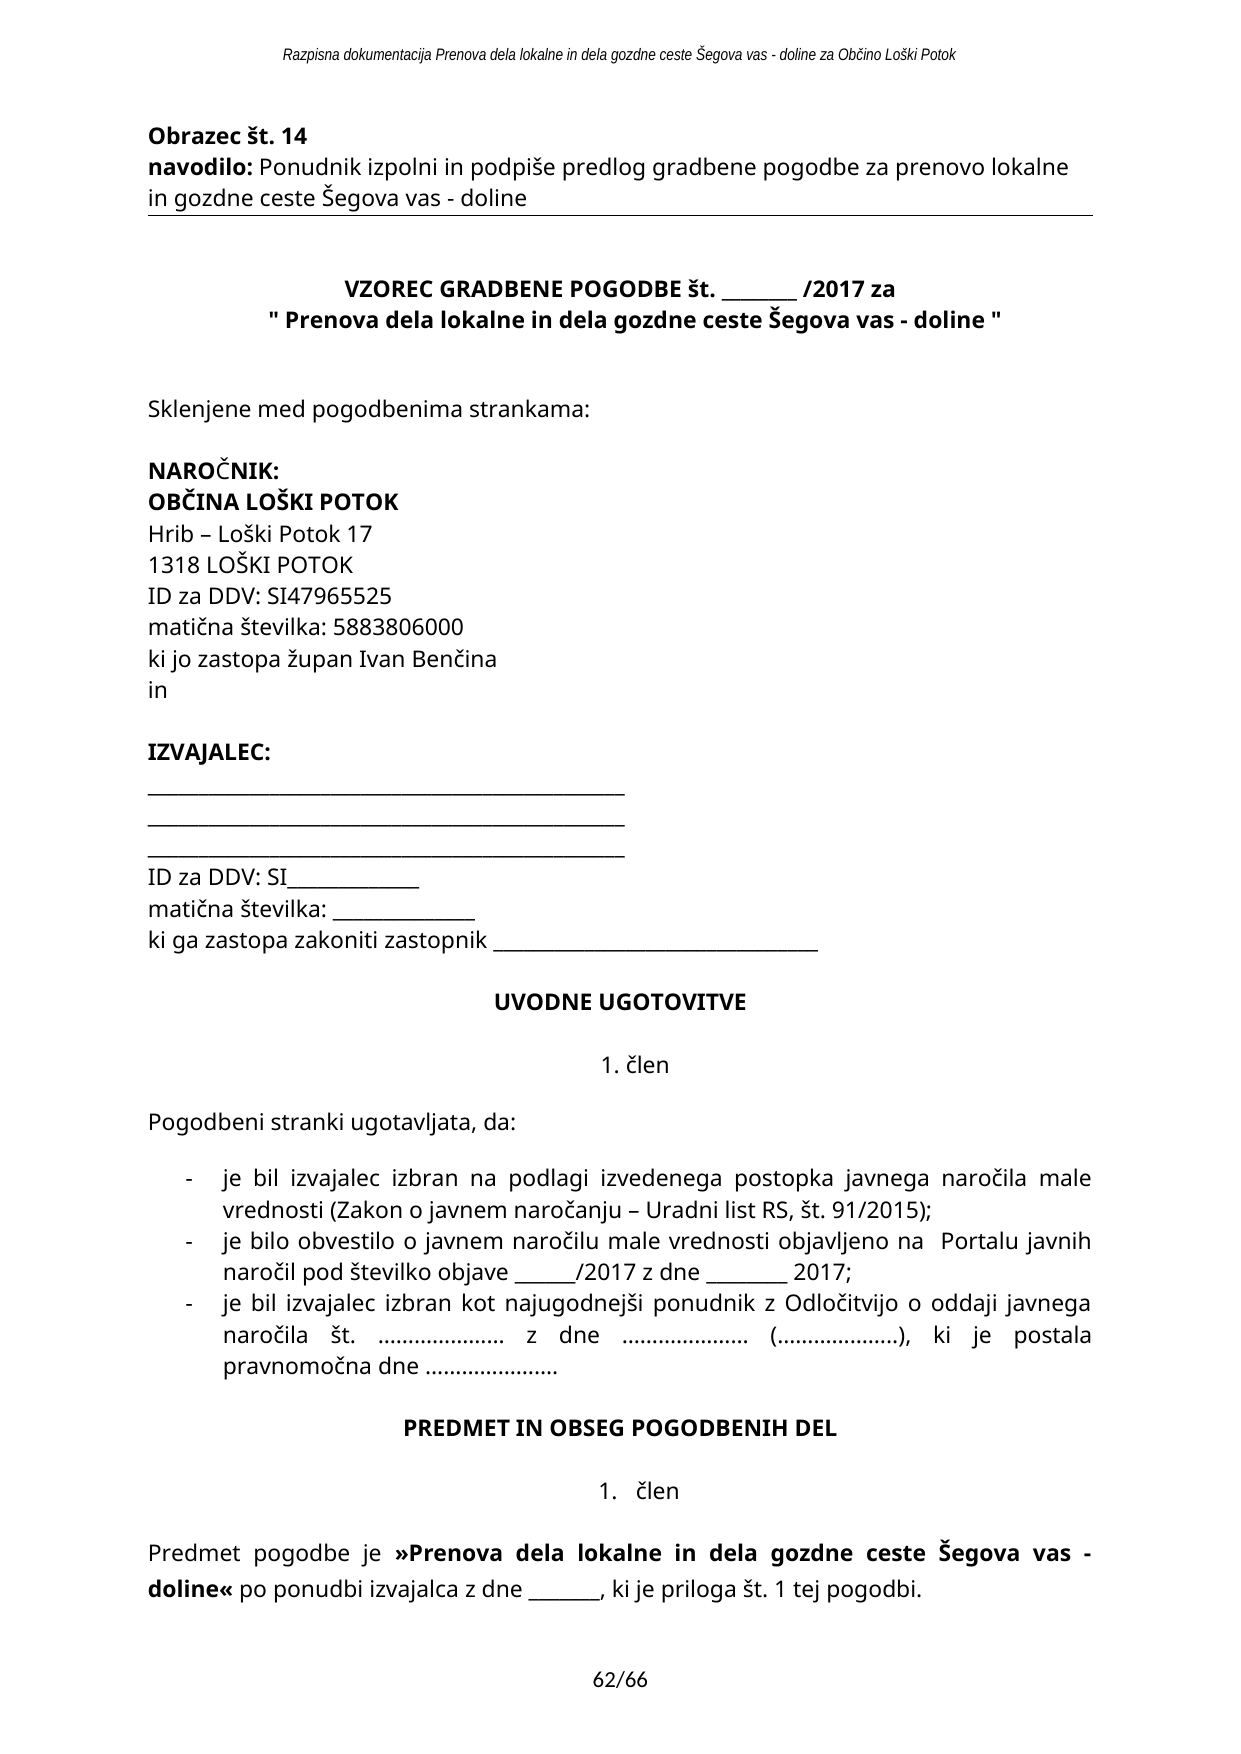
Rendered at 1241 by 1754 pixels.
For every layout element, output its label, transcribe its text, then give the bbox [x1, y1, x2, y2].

text Sklenjene med pogodbenima strankama: [148, 392, 1093, 424]
list člen [185, 1475, 1093, 1506]
text IZVAJALEC: [148, 736, 1093, 767]
text PREDMET IN OBSEG POGODBENIH DEL [148, 1412, 1093, 1443]
text Hrib – Loški Potok 17 [148, 517, 1093, 549]
text Obrazec št. 14 [148, 119, 1093, 151]
text in [148, 674, 1093, 705]
text ID za DDV: SI_____________ [148, 861, 1093, 892]
text ID za DDV: SI47965525 [148, 580, 1093, 611]
list je bil izvajalec izbran na podlagi izvedenega postopka javnega naročila male vrednosti (Zakon o javnem naročanju – Uradni list RS, št. 91/2015); [185, 1162, 1093, 1225]
text matična številka: 5883806000 [148, 611, 1093, 642]
text ki jo zastopa župan Ivan Benčina [148, 642, 1093, 674]
text " Prenova dela lokalne in dela gozdne ceste Šegova vas - doline " [148, 304, 1122, 336]
text navodilo: Ponudnik izpolni in podpiše predlog gradbene pogodbe za prenovo lokalne in gozdne ceste Šegova vas - doline [148, 151, 1093, 215]
text _______________________________________________ [148, 799, 1093, 830]
text NAROČNIK: [148, 455, 1093, 486]
text 1318 LOŠKI POTOK [148, 549, 1093, 580]
text OBČINA LOŠKI POTOK [148, 486, 1093, 517]
text 1. člen [177, 1049, 1093, 1080]
list je bilo obvestilo o javnem naročilu male vrednosti objavljeno na Portalu javnih naročil pod številko objave ______/2017 z dne ________ 2017; [185, 1225, 1093, 1287]
text Pogodbeni stranki ugotavljata, da: [148, 1106, 1093, 1137]
text ki ga zastopa zakoniti zastopnik ________________________________ [148, 924, 1093, 955]
text _______________________________________________ [148, 767, 1093, 799]
list je bil izvajalec izbran kot najugodnejši ponudnik z Odločitvijo o oddaji javnega naročila št. ………………… z dne ………………… (………………..), ki je postala pravnomočna dne …………………. [185, 1287, 1093, 1381]
text matična številka: ______________ [148, 892, 1093, 924]
text UVODNE UGOTOVITVE [148, 986, 1093, 1017]
list Predmet pogodbe je »Prenova dela lokalne in dela gozdne ceste Šegova vas - doline« po ponudbi izvajalca z dne _______, ki je priloga št. 1 tej pogodbi. [148, 1537, 1093, 1604]
text VZOREC GRADBENE POGODBE št. ________ /2017 za [148, 273, 1093, 304]
text _______________________________________________ [148, 830, 1093, 861]
